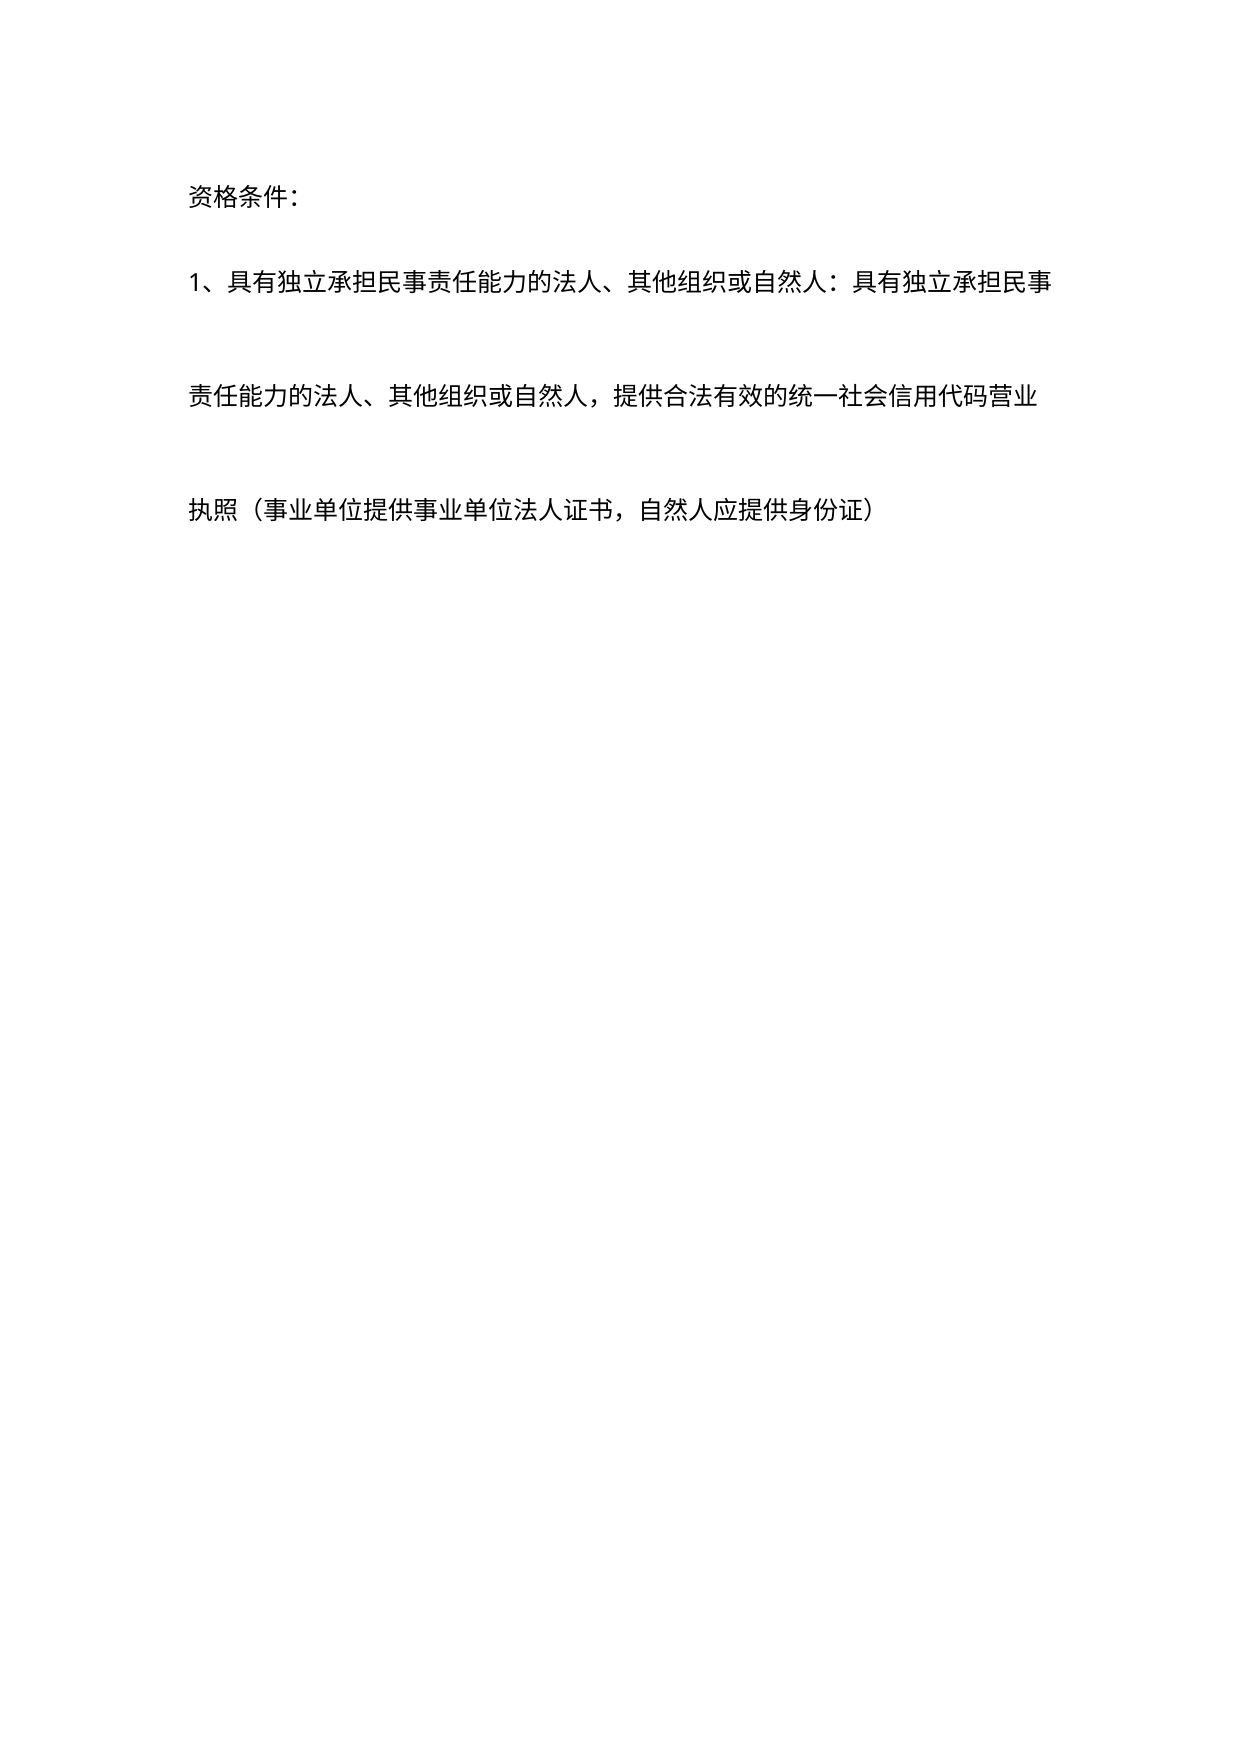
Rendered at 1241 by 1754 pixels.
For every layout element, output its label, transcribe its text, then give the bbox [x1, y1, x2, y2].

text 1、具有独立承担民事责任能力的法人、其他组织或自然人：具有独立承担民事责任能力的法人、其他组织或自然人，提供合法有效的统一社会信用代码营业执照（事业单位提供事业单位法人证书，自然人应提供身份证） [188, 247, 1052, 542]
text 资格条件： [188, 162, 1052, 229]
